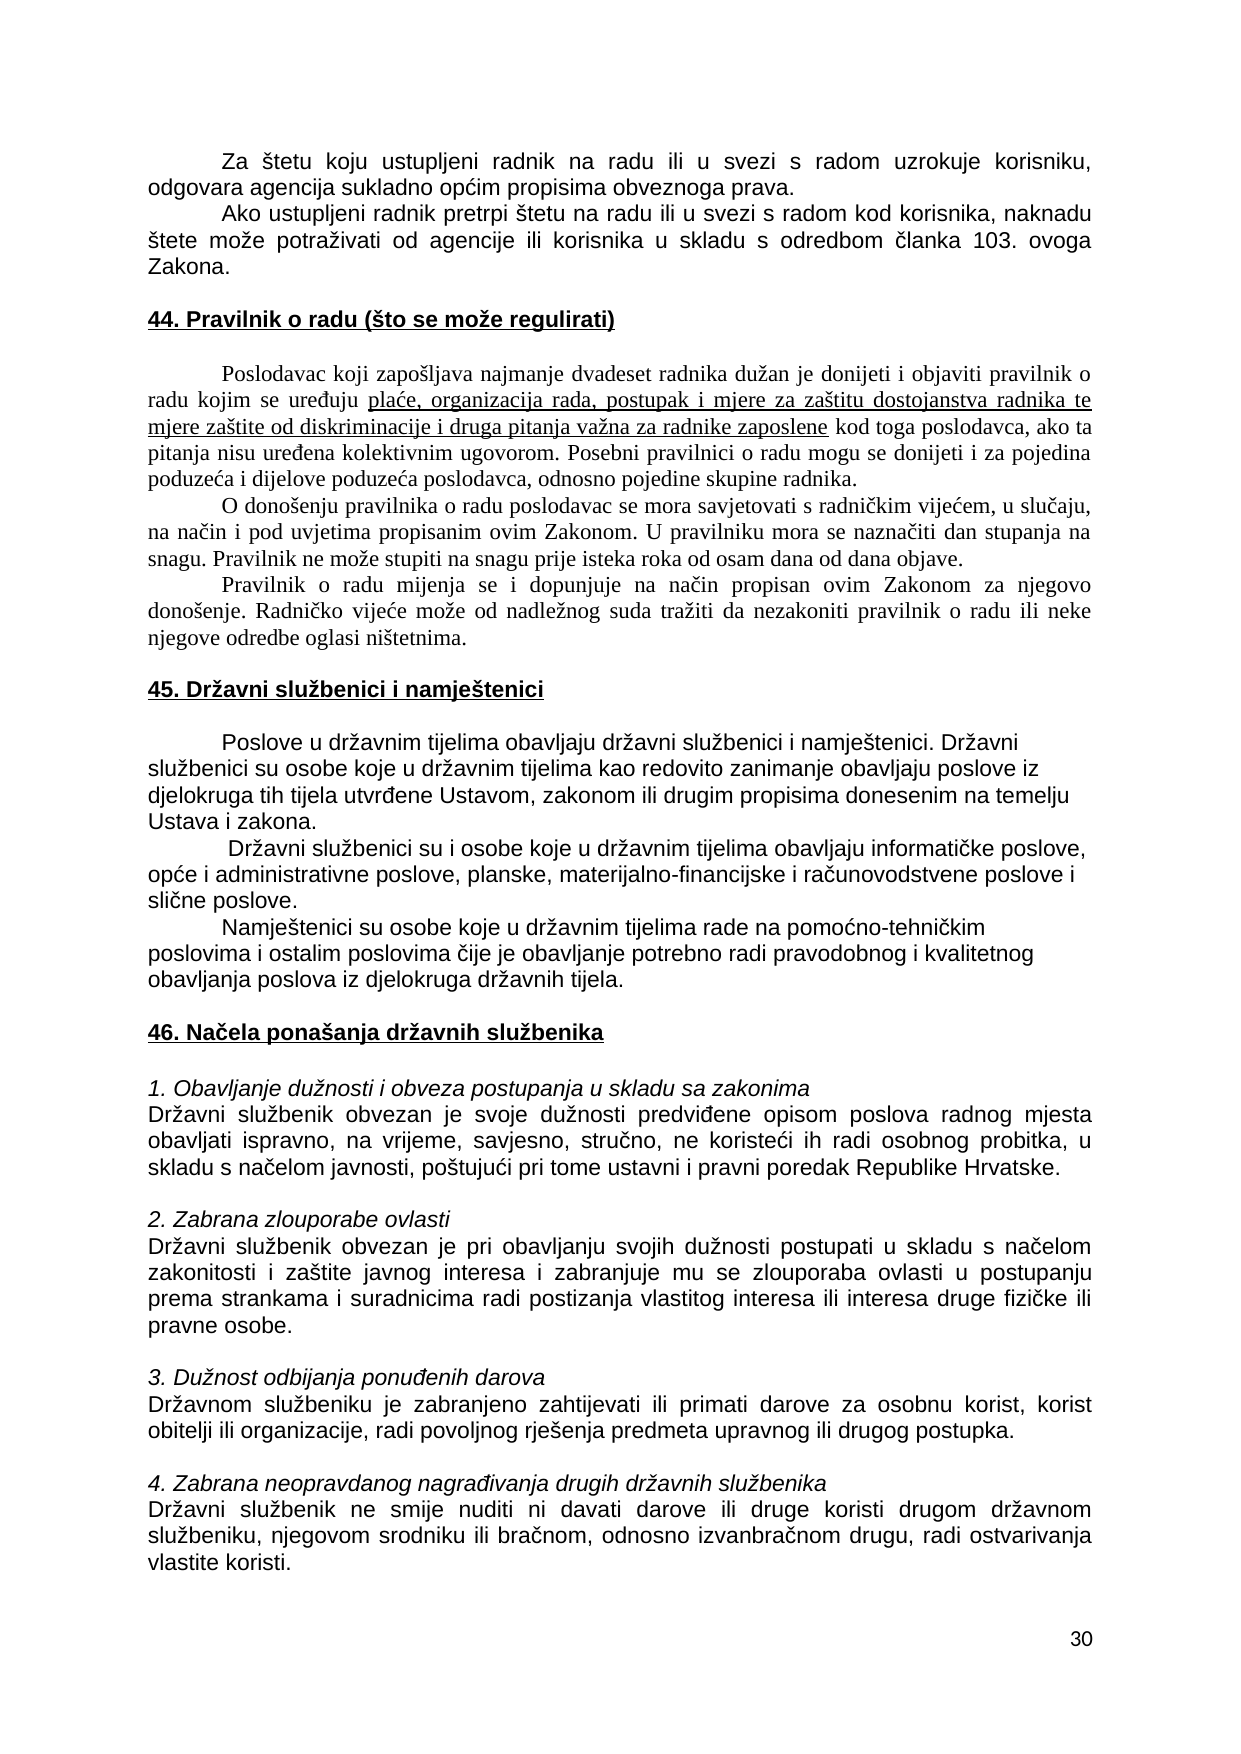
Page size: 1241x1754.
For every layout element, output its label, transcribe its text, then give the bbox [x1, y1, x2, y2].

text 44. Pravilnik o radu (što se može regulirati) [148, 279, 1093, 360]
text O donošenju pravilnika o radu poslodavac se mora savjetovati s radničkim vijećem, u slučaju, na način i pod uvjetima propisanim ovim Zakonom. U pravilniku mora se naznačiti dan stupanja na snagu. Pravilnik ne može stupiti na snagu prije isteka roka od osam dana od dana objave. [148, 492, 1093, 571]
text 45. Državni službenici i namještenici [148, 676, 1093, 703]
text 1. Obavljanje dužnosti i obveza postupanja u skladu sa zakonima [148, 1074, 1093, 1101]
text Državnom službeniku je zabranjeno zahtijevati ili primati darove za osobnu korist, korist obitelji ili organizacije, radi povoljnog rješenja predmeta upravnog ili drugog postupka. [148, 1391, 1093, 1443]
text Ako ustupljeni radnik pretrpi štetu na radu ili u svezi s radom kod korisnika, naknadu štete može potraživati od agencije ili korisnika u skladu s odredbom članka 103. ovoga Zakona. [148, 200, 1093, 279]
text Državni službenik obvezan je pri obavljanju svojih dužnosti postupati u skladu s načelom zakonitosti i zaštite javnog interesa i zabranjuje mu se zlouporaba ovlasti u postupanju prema strankama i suradnicima radi postizanja vlastitog interesa ili interesa druge fizičke ili pravne osobe. [148, 1233, 1093, 1338]
text 4. Zabrana neopravdanog nagrađivanja drugih državnih službenika [148, 1470, 1093, 1496]
text 2. Zabrana zlouporabe ovlasti [148, 1206, 1093, 1233]
text Poslove u državnim tijelima obavljaju državni službenici i namještenici. Državni službenici su osobe koje u državnim tijelima kao redovito zanimanje obavljaju poslove iz djelokruga tih tijela utvrđene Ustavom, zakonom ili drugim propisima donesenim na temelju Ustava i zakona. [148, 729, 1093, 834]
text Poslodavac koji zapošljava najmanje dvadeset radnika dužan je donijeti i objaviti pravilnik o radu kojim se uređuju plaće, organizacija rada, postupak i mjere za zaštitu dostojanstva radnika te mjere zaštite od diskriminacije i druga pitanja važna za radnike zaposlene kod toga poslodavca, ako ta pitanja nisu uređena kolektivnim ugovorom. Posebni pravilnici o radu mogu se donijeti i za pojedina poduzeća i dijelove poduzeća poslodavca, odnosno pojedine skupine radnika. [148, 360, 1093, 492]
text Državni službenici su i osobe koje u državnim tijelima obavljaju informatičke poslove, opće i administrativne poslove, planske, materijalno-financijske i računovodstvene poslove i slične poslove. [148, 834, 1093, 913]
text Državni službenik obvezan je svoje dužnosti predviđene opisom poslova radnog mjesta obavljati ispravno, na vrijeme, savjesno, stručno, ne koristeći ih radi osobnog probitka, u skladu s načelom javnosti, poštujući pri tome ustavni i pravni poredak Republike Hrvatske. [148, 1101, 1093, 1180]
text Državni službenik ne smije nuditi ni davati darove ili druge koristi drugom državnom službeniku, njegovom srodniku ili bračnom, odnosno izvanbračnom drugu, radi ostvarivanja vlastite koristi. [148, 1496, 1093, 1575]
text Pravilnik o radu mijenja se i dopunjuje na način propisan ovim Zakonom za njegovo donošenje. Radničko vijeće može od nadležnog suda tražiti da nezakoniti pravilnik o radu ili neke njegove odredbe oglasi ništetnima. [148, 571, 1093, 650]
text Namještenici su osobe koje u državnim tijelima rade na pomoćno-tehničkim poslovima i ostalim poslovima čije je obavljanje potrebno radi pravodobnog i kvalitetnog obavljanja poslova iz djelokruga državnih tijela. [148, 913, 1093, 993]
text Za štetu koju ustupljeni radnik na radu ili u svezi s radom uzrokuje korisniku, odgovara agencija sukladno općim propisima obveznoga prava. [148, 148, 1093, 200]
text 3. Dužnost odbijanja ponuđenih darova [148, 1364, 1093, 1391]
text 46. Načela ponašanja državnih službenika [148, 1019, 1093, 1045]
